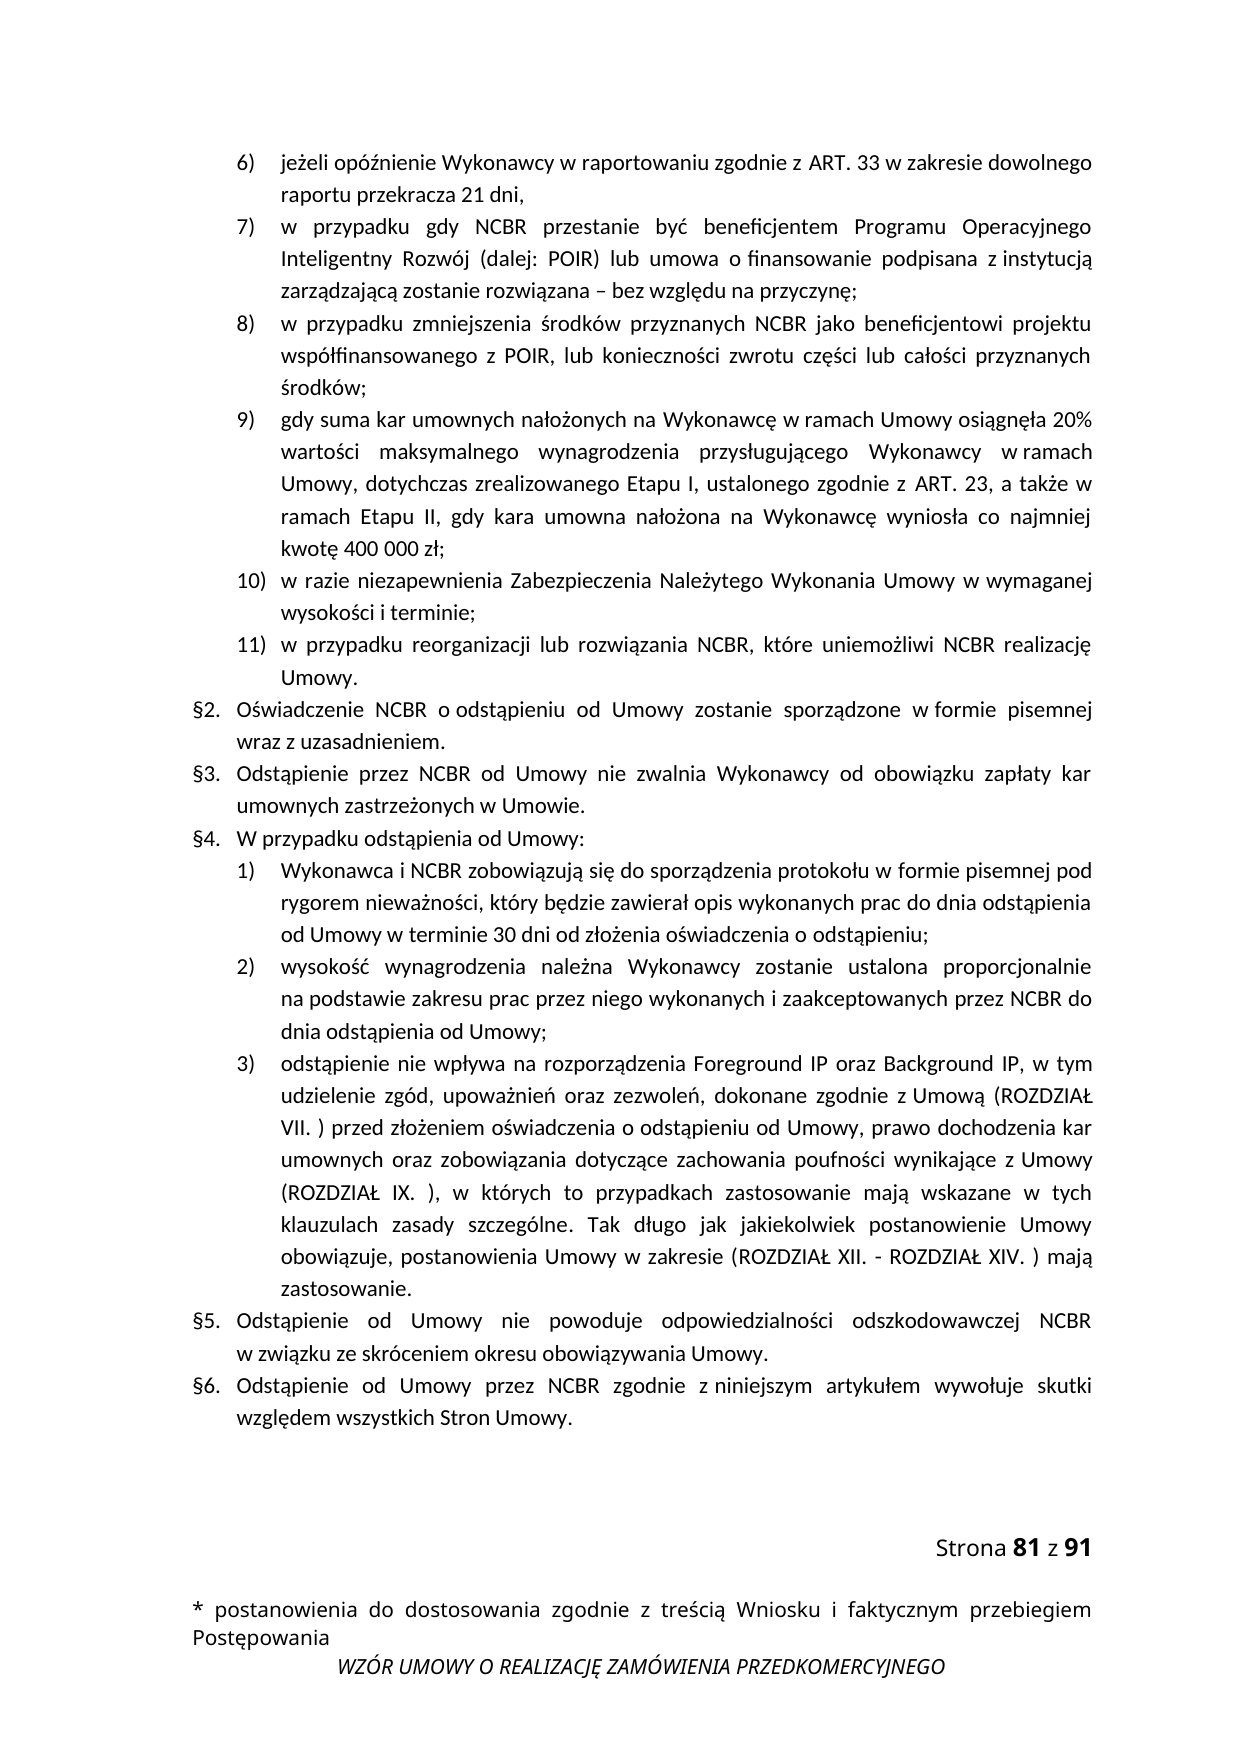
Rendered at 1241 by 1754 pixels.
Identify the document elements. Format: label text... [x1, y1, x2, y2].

list Odstąpienie przez NCBR od Umowy nie zwalnia Wykonawcy od obowiązku zapłaty kar umownych zastrzeżonych w Umowie. [192, 759, 1093, 819]
list jeżeli opóźnienie Wykonawcy w raportowaniu zgodnie z ART. 33 w zakresie dowolnego raportu przekracza 21 dni, [236, 148, 1093, 208]
list odstąpienie nie wpływa na rozporządzenia Foreground IP oraz Background IP, w tym udzielenie zgód, upoważnień oraz zezwoleń, dokonane zgodnie z Umową (ROZDZIAŁ VII. ) przed złożeniem oświadczenia o odstąpieniu od Umowy, prawo dochodzenia kar umownych oraz zobowiązania dotyczące zachowania poufności wynikające z Umowy (ROZDZIAŁ IX. ), w których to przypadkach zastosowanie mają wskazane w tych klauzulach zasady szczególne. Tak długo jak jakiekolwiek postanowienie Umowy obowiązuje, postanowienia Umowy w zakresie (ROZDZIAŁ XII. - ROZDZIAŁ XIV. ) mają zastosowanie. [236, 1049, 1093, 1302]
list w razie niezapewnienia Zabezpieczenia Należytego Wykonania Umowy w wymaganej wysokości i terminie; [236, 566, 1093, 626]
list gdy suma kar umownych nałożonych na Wykonawcę w ramach Umowy osiągnęła 20% wartości maksymalnego wynagrodzenia przysługującego Wykonawcy w ramach Umowy, dotychczas zrealizowanego Etapu I, ustalonego zgodnie z ART. 23, a także w ramach Etapu II, gdy kara umowna nałożona na Wykonawcę wyniosła co najmniej kwotę 400 000 zł; [236, 405, 1093, 562]
list w przypadku zmniejszenia środków przyznanych NCBR jako beneficjentowi projektu współfinansowanego z POIR, lub konieczności zwrotu części lub całości przyznanych środków; [236, 309, 1093, 401]
list Odstąpienie od Umowy nie powoduje odpowiedzialności odszkodowawczej NCBR w związku ze skróceniem okresu obowiązywania Umowy. [192, 1306, 1093, 1367]
list Odstąpienie od Umowy przez NCBR zgodnie z niniejszym artykułem wywołuje skutki względem wszystkich Stron Umowy. [192, 1371, 1093, 1431]
list w przypadku gdy NCBR przestanie być beneficjentem Programu Operacyjnego Inteligentny Rozwój (dalej: POIR) lub umowa o finansowanie podpisana z instytucją zarządzającą zostanie rozwiązana – bez względu na przyczynę; [236, 212, 1093, 304]
list Oświadczenie NCBR o odstąpieniu od Umowy zostanie sporządzone w formie pisemnej wraz z uzasadnieniem. [192, 695, 1093, 755]
list W przypadku odstąpienia od Umowy: [192, 824, 1093, 852]
list wysokość wynagrodzenia należna Wykonawcy zostanie ustalona proporcjonalnie na podstawie zakresu prac przez niego wykonanych i zaakceptowanych przez NCBR do dnia odstąpienia od Umowy; [236, 952, 1093, 1045]
list w przypadku reorganizacji lub rozwiązania NCBR, które uniemożliwi NCBR realizację Umowy. [236, 631, 1093, 691]
list Wykonawca i NCBR zobowiązują się do sporządzenia protokołu w formie pisemnej pod rygorem nieważności, który będzie zawierał opis wykonanych prac do dnia odstąpienia od Umowy w terminie 30 dni od złożenia oświadczenia o odstąpieniu; [236, 856, 1093, 948]
